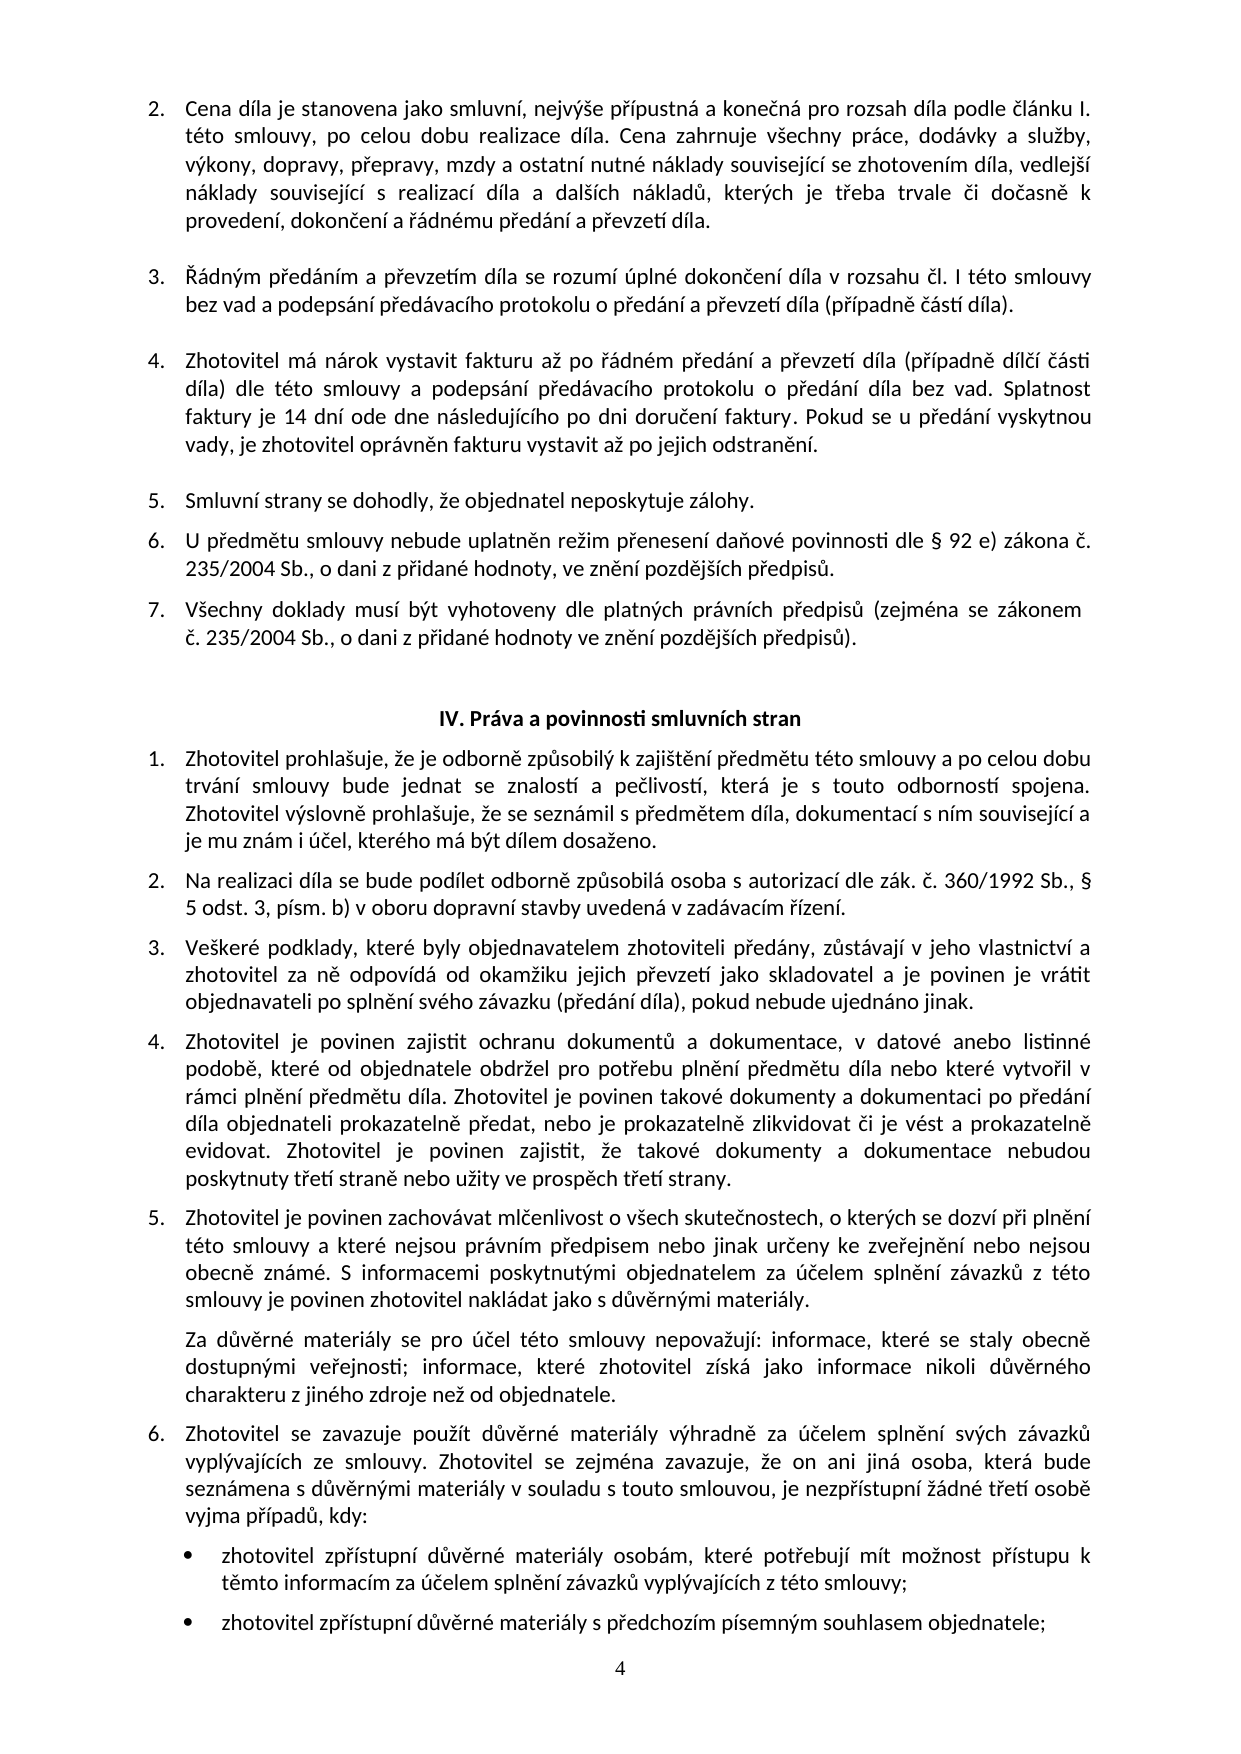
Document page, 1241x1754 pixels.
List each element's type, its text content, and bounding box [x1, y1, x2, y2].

list Všechny doklady musí být vyhotoveny dle platných právních předpisů (zejména se zákonem č. 235/2004 Sb., o dani z přidané hodnoty ve znění pozdějších předpisů). [148, 595, 1093, 651]
list Zhotovitel je povinen zachovávat mlčenlivost o všech skutečnostech, o kterých se dozví při plnění této smlouvy a které nejsou právním předpisem nebo jinak určeny ke zveřejnění nebo nejsou obecně známé. S informacemi poskytnutými objednatelem za účelem splnění závazků z této smlouvy je povinen zhotovitel nakládat jako s důvěrnými materiály. [148, 1204, 1093, 1313]
list Smluvní strany se dohodly, že objednatel neposkytuje zálohy. [148, 486, 1093, 514]
list Zhotovitel je povinen zajistit ochranu dokumentů a dokumentace, v datové anebo listinné podobě, které od objednatele obdržel pro potřebu plnění předmětu díla nebo které vytvořil v rámci plnění předmětu díla. Zhotovitel je povinen takové dokumenty a dokumentaci po předání díla objednateli prokazatelně předat, nebo je prokazatelně zlikvidovat či je vést a prokazatelně evidovat. Zhotovitel je povinen zajistit, že takové dokumenty a dokumentace nebudou poskytnuty třetí straně nebo užity ve prospěch třetí strany. [148, 1028, 1093, 1191]
list Řádným předáním a převzetím díla se rozumí úplné dokončení díla v rozsahu čl. I této smlouvy bez vad a podepsání předávacího protokolu o předání a převzetí díla (případně částí díla). [148, 262, 1093, 318]
list Na realizaci díla se bude podílet odborně způsobilá osoba s autorizací dle zák. č. 360/1992 Sb., § 5 odst. 3, písm. b) v oboru dopravní stavby uvedená v zadávacím řízení. [148, 866, 1093, 921]
list Cena díla je stanovena jako smluvní, nejvýše přípustná a konečná pro rozsah díla podle článku I. této smlouvy, po celou dobu realizace díla. Cena zahrnuje všechny práce, dodávky a služby, výkony, dopravy, přepravy, mzdy a ostatní nutné náklady související se zhotovením díla, vedlejší náklady související s realizací díla a dalších nákladů, kterých je třeba trvale či dočasně k provedení, dokončení a řádnému předání a převzetí díla. [148, 94, 1093, 234]
list Veškeré podklady, které byly objednavatelem zhotoviteli předány, zůstávají v jeho vlastnictví a zhotovitel za ně odpovídá od okamžiku jejich převzetí jako skladovatel a je povinen je vrátit objednavateli po splnění svého závazku (předání díla), pokud nebude ujednáno jinak. [148, 933, 1093, 1015]
list zhotovitel zpřístupní důvěrné materiály s předchozím písemným souhlasem objednatele; [184, 1609, 1093, 1636]
list Zhotovitel se zavazuje použít důvěrné materiály výhradně za účelem splnění svých závazků vyplývajících ze smlouvy. Zhotovitel se zejména zavazuje, že on ani jiná osoba, která bude seznámena s důvěrnými materiály v souladu s touto smlouvou, je nezpřístupní žádné třetí osobě vyjma případů, kdy: [148, 1420, 1093, 1529]
list U předmětu smlouvy nebude uplatněn režim přenesení daňové povinnosti dle § 92 e) zákona č. 235/2004 Sb., o dani z přidané hodnoty, ve znění pozdějších předpisů. [148, 526, 1093, 582]
list zhotovitel zpřístupní důvěrné materiály osobám, které potřebují mít možnost přístupu k těmto informacím za účelem splnění závazků vyplývajících z této smlouvy; [184, 1542, 1093, 1596]
list Zhotovitel prohlašuje, že je odborně způsobilý k zajištění předmětu této smlouvy a po celou dobu trvání smlouvy bude jednat se znalostí a pečlivostí, která je s touto odborností spojena. Zhotovitel výslovně prohlašuje, že se seznámil s předmětem díla, dokumentací s ním související a je mu znám i účel, kterého má být dílem dosaženo. [148, 744, 1093, 854]
list Zhotovitel má nárok vystavit fakturu až po řádném předání a převzetí díla (případně dílčí části díla) dle této smlouvy a podepsání předávacího protokolu o předání díla bez vad. Splatnost faktury je 14 dní ode dne následujícího po dni doručení faktury. Pokud se u předání vyskytnou vady, je zhotovitel oprávněn fakturu vystavit až po jejich odstranění. [148, 346, 1093, 458]
text Za důvěrné materiály se pro účel této smlouvy nepovažují: informace, které se staly obecně dostupnými veřejnosti; informace, které zhotovitel získá jako informace nikoli důvěrného charakteru z jiného zdroje než od objednatele. [185, 1326, 1093, 1407]
text IV. Práva a povinnosti smluvních stran [148, 704, 1093, 732]
